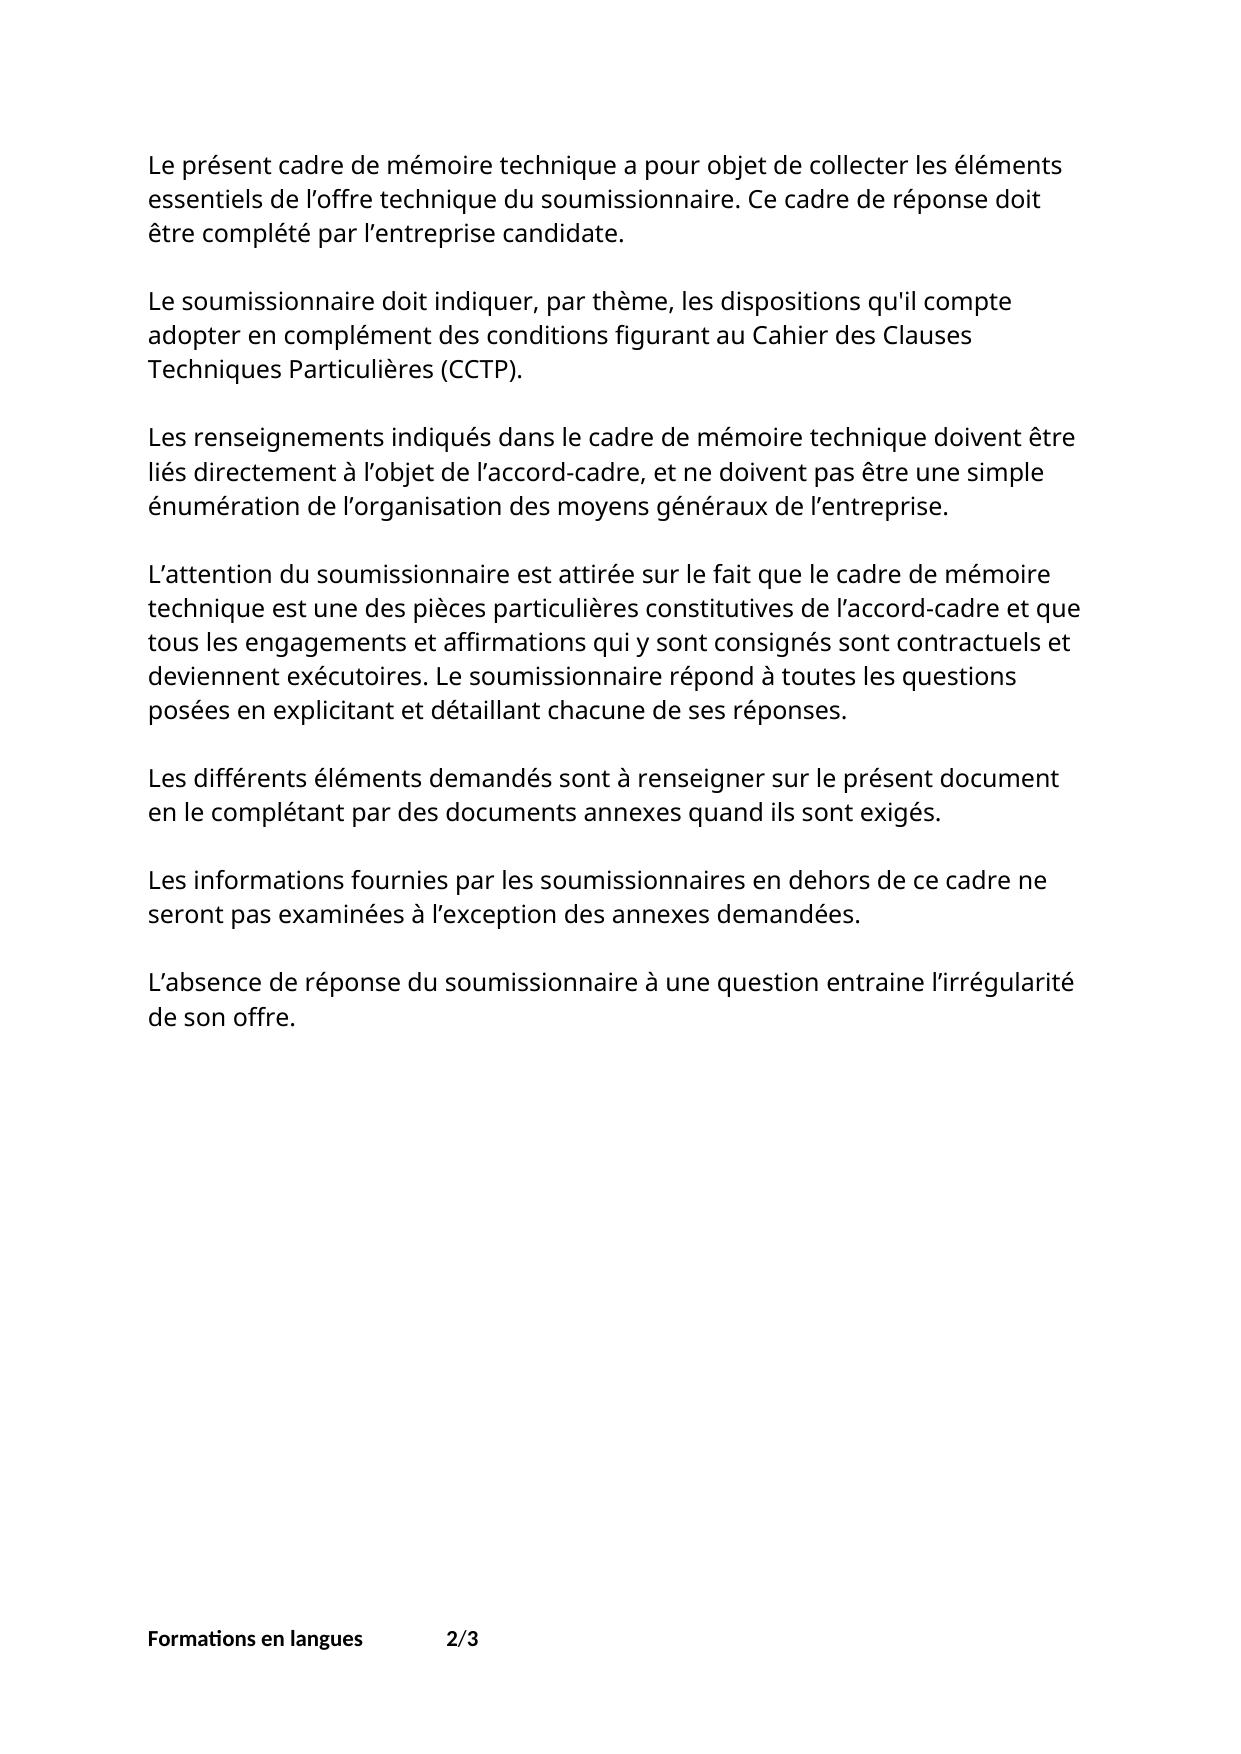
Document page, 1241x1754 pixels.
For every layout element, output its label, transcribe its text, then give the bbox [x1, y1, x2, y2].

text L’absence de réponse du soumissionnaire à une question entraine l’irrégularité de son offre. [148, 965, 1093, 1033]
text Les différents éléments demandés sont à renseigner sur le présent document en le complétant par des documents annexes quand ils sont exigés. [148, 761, 1093, 829]
text Le soumissionnaire doit indiquer, par thème, les dispositions qu'il compte adopter en complément des conditions figurant au Cahier des Clauses Techniques Particulières (CCTP). [148, 284, 1093, 386]
text Le présent cadre de mémoire technique a pour objet de collecter les éléments essentiels de l’offre technique du soumissionnaire. Ce cadre de réponse doit être complété par l’entreprise candidate. [148, 148, 1093, 250]
text L’attention du soumissionnaire est attirée sur le fait que le cadre de mémoire technique est une des pièces particulières constitutives de l’accord-cadre et que tous les engagements et affirmations qui y sont consignés sont contractuels et deviennent exécutoires. Le soumissionnaire répond à toutes les questions posées en explicitant et détaillant chacune de ses réponses. [148, 556, 1093, 727]
text Les renseignements indiqués dans le cadre de mémoire technique doivent être liés directement à l’objet de l’accord-cadre, et ne doivent pas être une simple énumération de l’organisation des moyens généraux de l’entreprise. [148, 420, 1093, 522]
text Les informations fournies par les soumissionnaires en dehors de ce cadre ne seront pas examinées à l’exception des annexes demandées. [148, 863, 1093, 931]
